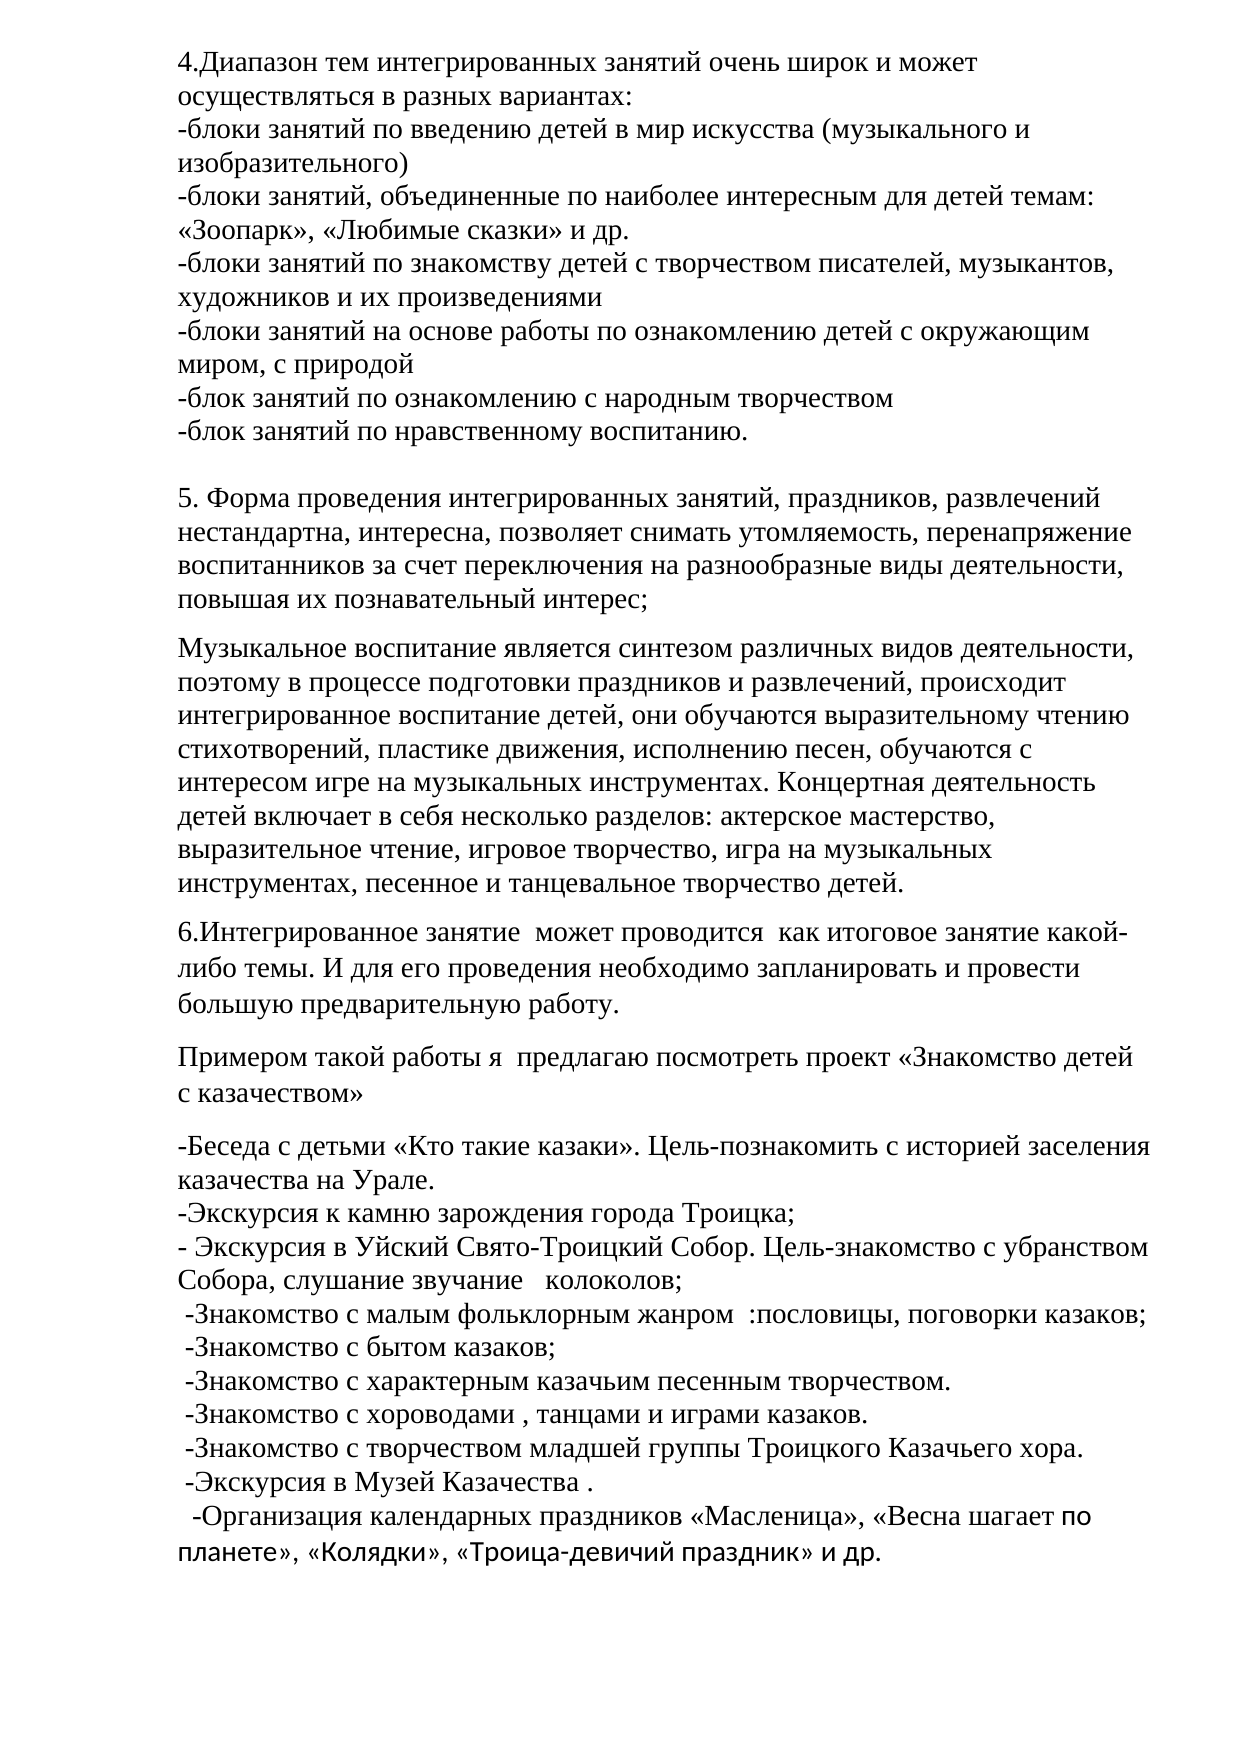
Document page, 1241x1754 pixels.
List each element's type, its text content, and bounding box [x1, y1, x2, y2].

text 4.Диапазон тем интегрированных занятий очень широк и может осуществляться в разных вариантах: [177, 44, 1152, 111]
text - Экскурсия в Уйский Свято-Троицкий Собор. Цель-знакомство с убранством Собора, слушание звучание колоколов; [177, 1229, 1152, 1296]
text Примером такой работы я предлагаю посмотреть проект «Знакомство детей с казачеством» [177, 1039, 1152, 1109]
text -блок занятий по нравственному воспитанию. [177, 413, 1152, 447]
text -блоки занятий по знакомству детей с творчеством писателей, музыкантов, художников и их произведениями [177, 246, 1152, 313]
text Музыкальное воспитание является синтезом различных видов деятельности, поэтому в процессе подготовки праздников и развлечений, происходит интегрированное воспитание детей, они обучаются выразительному чтению стихотворений, пластике движения, исполнению песен, обучаются с интересом игре на музыкальных инструментах. Концертная деятельность детей включает в себя несколько разделов: актерское мастерство, выразительное чтение, игровое творчество, игра на музыкальных инструментах, песенное и танцевальное творчество детей. [904, 630, 1152, 898]
text -Организация календарных праздников «Масленица», «Весна шагает по планете», «Колядки», «Троица-девичий праздник» и др. [177, 1497, 1152, 1568]
text 5. Форма проведения интегрированных занятий, праздников, развлечений нестандартна, интересна, позволяет снимать утомляемость, перенапряжение воспитанников за счет переключения на разнообразные виды деятельности, повышая их познавательный интерес; [177, 480, 1152, 614]
text -блоки занятий, объединенные по наиболее интересным для детей темам: «Зоопарк», «Любимые сказки» и др. [177, 178, 1152, 246]
text -блоки занятий на основе работы по ознакомлению детей с окружающим миром, с природой [177, 313, 1152, 380]
text -блоки занятий по введению детей в мир искусства (музыкального и изобразительного) [177, 111, 1152, 178]
text -Экскурсия к камню зарождения города Троицка; [177, 1195, 1152, 1229]
text -блок занятий по ознакомлению с народным творчеством [177, 380, 1152, 413]
text -Беседа с детьми «Кто такие казаки». Цель-познакомить с историей заселения казачества на Урале. [177, 1128, 1152, 1195]
text -Знакомство с хороводами , танцами и играми казаков. [177, 1397, 1152, 1430]
text -Знакомство с творчеством младшей группы Троицкого Казачьего хора. [177, 1430, 1152, 1464]
text -Знакомство с характерным казачьим песенным творчеством. [177, 1363, 1152, 1397]
text -Экскурсия в Музей Казачества . [177, 1464, 1152, 1497]
text -Знакомство с бытом казаков; [177, 1329, 1152, 1363]
text -Знакомство с малым фольклорным жанром :пословицы, поговорки казаков; [177, 1296, 1152, 1329]
text 6.Интегрированное занятие может проводится как итоговое занятие какой-либо темы. И для его проведения необходимо запланировать и провести большую предварительную работу. [177, 914, 1152, 1020]
